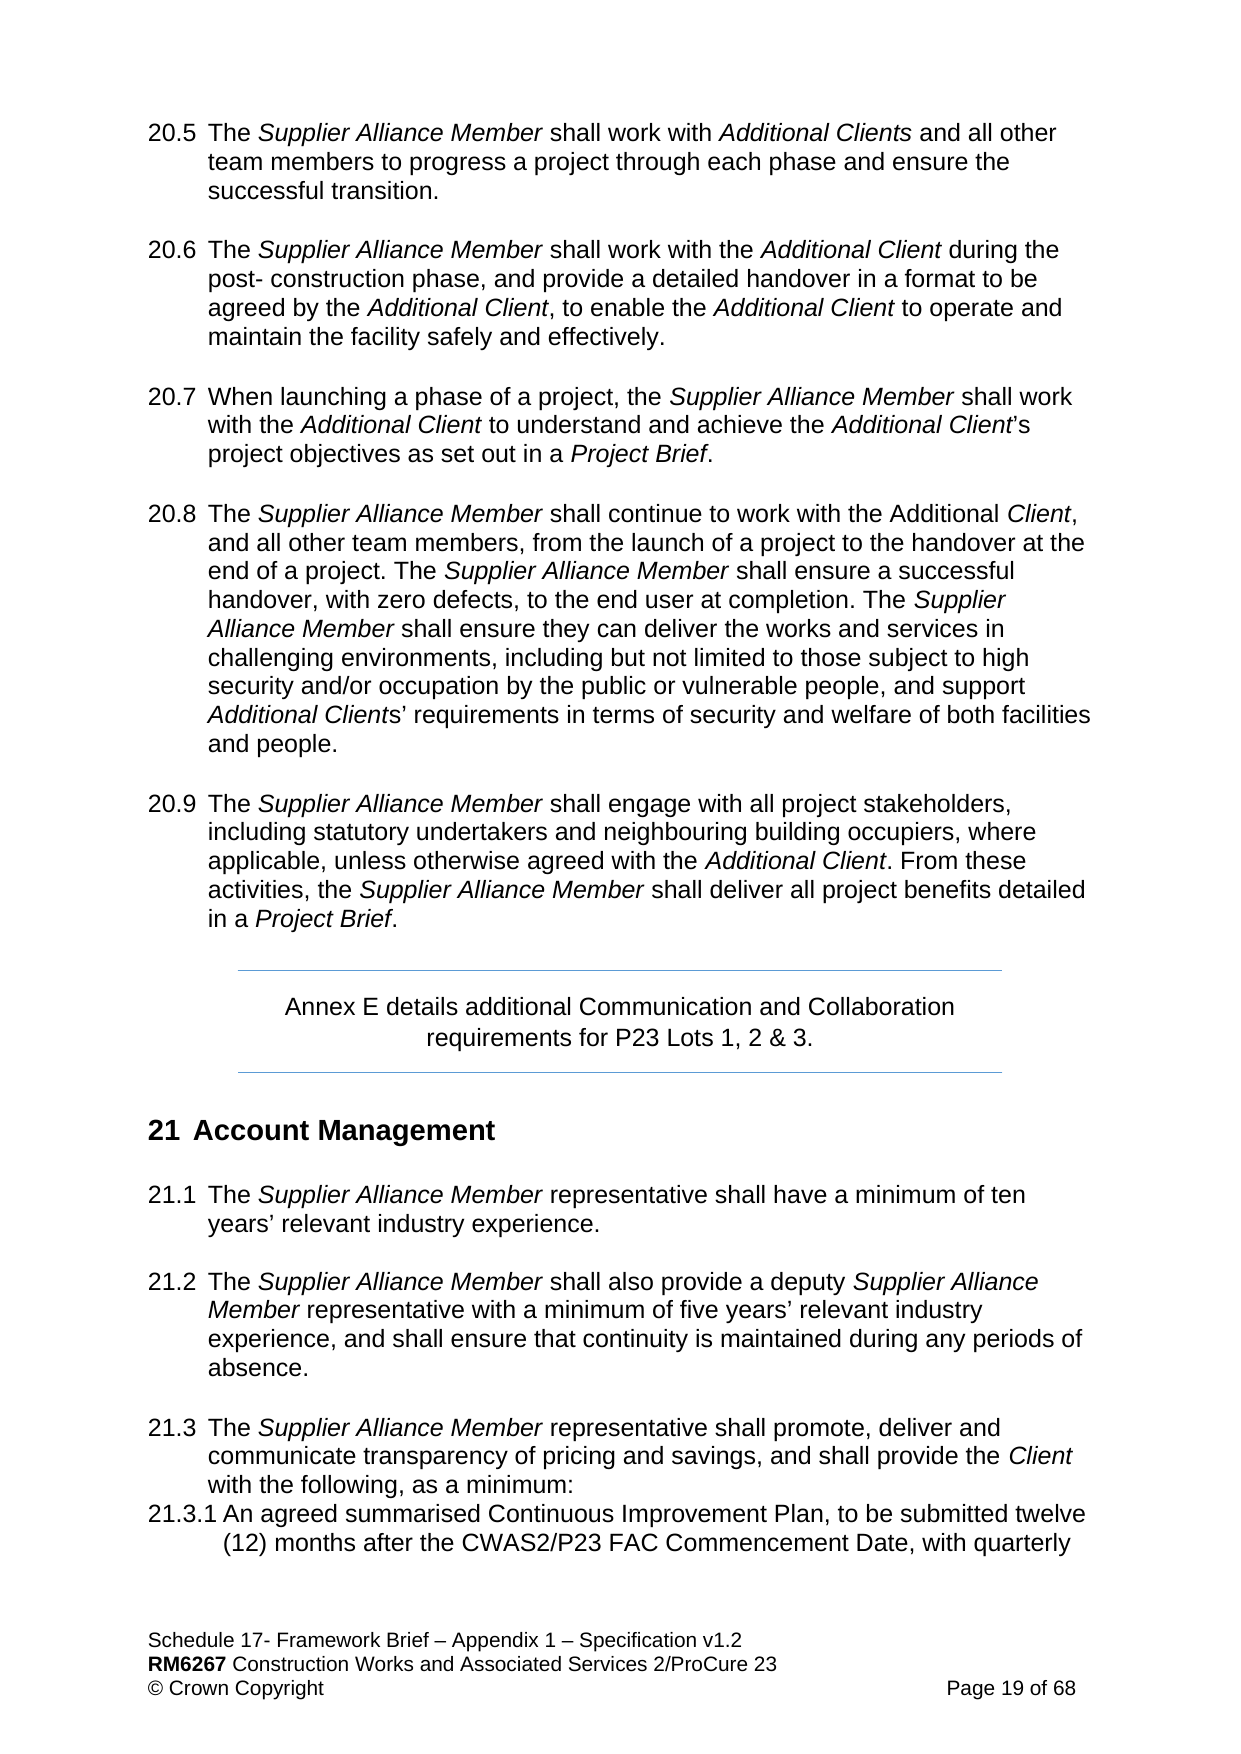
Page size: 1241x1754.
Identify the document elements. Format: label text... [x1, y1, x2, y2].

list The Supplier Alliance Member shall also provide a deputy Supplier Alliance Member representative with a minimum of five years’ relevant industry experience, and shall ensure that continuity is maintained during any periods of absence. [148, 1267, 1092, 1382]
subtitle Account Management [148, 1113, 1092, 1147]
list The Supplier Alliance Member shall work with the Additional Client during the post- construction phase, and provide a detailed handover in a format to be agreed by the Additional Client, to enable the Additional Client to operate and maintain the facility safely and effectively. [148, 235, 1092, 350]
text Annex E details additional Communication and Collaboration requirements for P23 Lots 1, 2 & 3. [238, 971, 1002, 1072]
list The Supplier Alliance Member shall engage with all project stakeholders, including statutory undertakers and neighbouring building occupiers, where applicable, unless otherwise agreed with the Additional Client. From these activities, the Supplier Alliance Member shall deliver all project benefits detailed in a Project Brief. [148, 788, 1092, 932]
list When launching a phase of a project, the Supplier Alliance Member shall work with the Additional Client to understand and achieve the Additional Client’s project objectives as set out in a Project Brief. [148, 381, 1092, 468]
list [148, 1499, 1092, 1556]
list The Supplier Alliance Member shall continue to work with the Additional Client, and all other team members, from the launch of a project to the handover at the end of a project. The Supplier Alliance Member shall ensure a successful handover, with zero defects, to the end user at completion. The Supplier Alliance Member shall ensure they can deliver the works and services in challenging environments, including but not limited to those subject to high security and/or occupation by the public or vulnerable people, and support Additional Clients’ requirements in terms of security and welfare of both facilities and people. [148, 499, 1092, 757]
list The Supplier Alliance Member shall work with Additional Clients and all other team members to progress a project through each phase and ensure the successful transition. [148, 118, 1092, 204]
list The Supplier Alliance Member representative shall have a minimum of ten years’ relevant industry experience. [148, 1180, 1092, 1238]
list The Supplier Alliance Member representative shall promote, deliver and communicate transparency of pricing and savings, and shall provide the Client with the following, as a minimum: [148, 1413, 1092, 1499]
